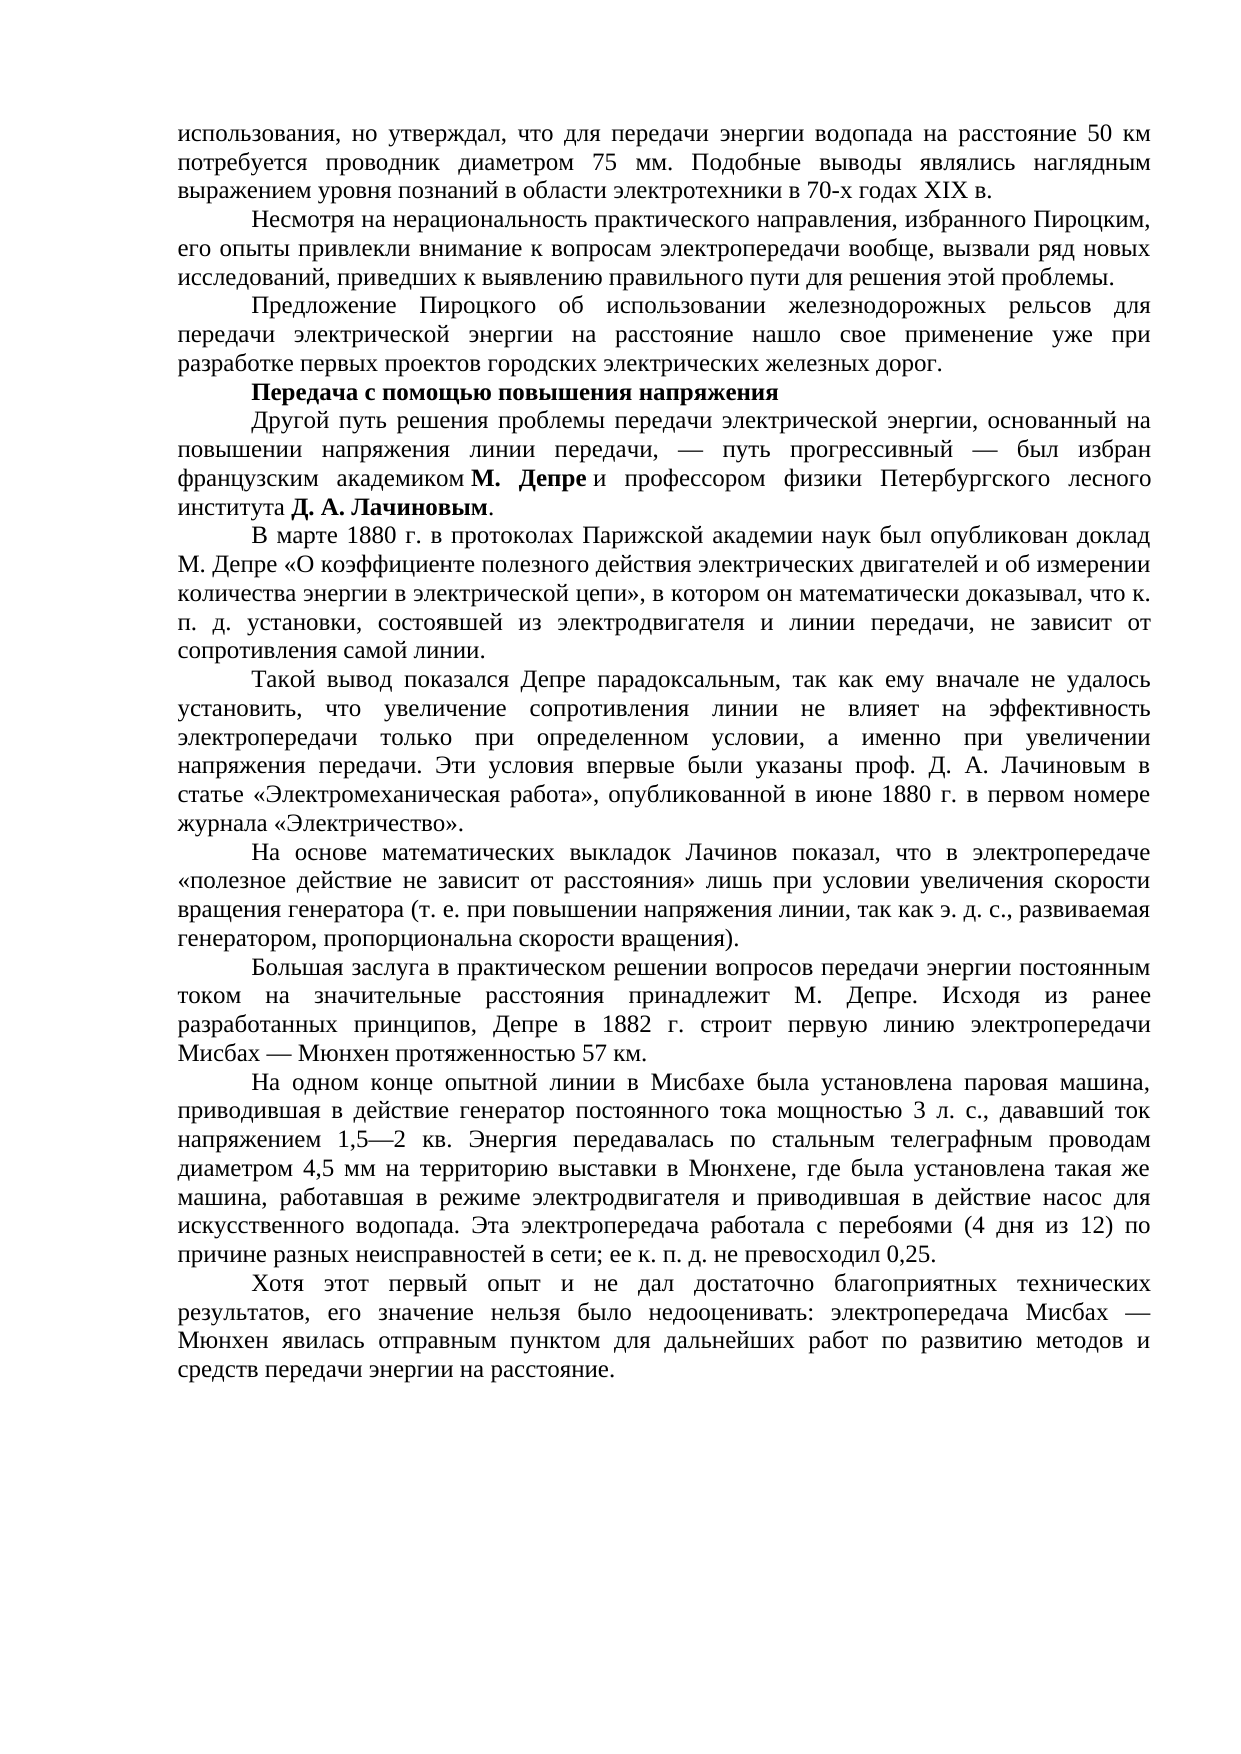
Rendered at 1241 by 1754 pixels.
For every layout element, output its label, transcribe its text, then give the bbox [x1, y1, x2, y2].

text Хотя этот первый опыт и не дал достаточно благоприятных технических результатов, его значение нельзя было недооценивать: электропередача Мисбах — Мюнхен явилась отправным пунктом для дальнейших работ по развитию методов и средств передачи энергии на расстояние. [177, 1268, 1152, 1383]
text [177, 118, 1152, 204]
text На одном конце опытной линии в Мисбахе была установлена паровая машина, приводившая в действие генератор постоянного тока мощностью 3 л. с., дававший ток напряжением 1,5—2 кв. Энергия передавалась по стальным телеграфным проводам диаметром 4,5 мм на территорию выставки в Мюнхене, где была установлена такая же машина, работавшая в режиме электродвигателя и приводившая в действие насос для искусственного водопада. Эта электропередача работала с перебоями (4 дня из 12) по причине разных неисправностей в сети; ее к. п. д. не превосходил 0,25. [177, 1067, 1152, 1268]
text Большая заслуга в практическом решении вопросов передачи энергии постоянным током на значительные расстояния принадлежит М. Депре. Исходя из ранее разработанных принципов, Депре в 1882 г. строит первую линию электропередачи Мисбах — Мюнхен протяженностью 57 км. [177, 952, 1152, 1067]
text В марте 1880 г. в протоколах Парижской академии наук был опубликован доклад М. Депре «О коэффициенте полезного действия электрических двигателей и об измерении количества энергии в электрической цепи», в котором он математически доказывал, что к. п. д. установки, состоявшей из электродвигателя и линии передачи, не зависит от сопротивления самой линии. [177, 521, 1152, 664]
text Другой путь решения проблемы передачи электрической энергии, основанный на повышении напряжения линии передачи, — путь прогрессивный — был избран французским академиком М. Депре и профессором физики Петербургского лесного института Д. А. Лачиновым. [177, 406, 1152, 521]
text Предложение Пироцкого об использовании железнодорожных рельсов для передачи электрической энергии на расстояние нашло свое применение уже при разработке первых проектов городских электрических железных дорог. [177, 291, 1152, 377]
text На основе математических выкладок Лачинов показал, что в электропередаче «полезное действие не зависит от расстояния» лишь при условии увеличения скорости вращения генератора (т. е. при повышении напряжения линии, так как э. д. с., развиваемая генератором, пропорциональна скорости вращения). [177, 837, 1152, 952]
text Несмотря на нерациональность практического направления, избранного Пироцким, его опыты привлекли внимание к вопросам электропередачи вообще, вызвали ряд новых исследований, приведших к выявлению правильного пути для решения этой проблемы. [177, 204, 1152, 291]
text Такой вывод показался Депре парадоксальным, так как ему вначале не удалось установить, что увеличение сопротивления линии не влияет на эффективность электропередачи только при определенном условии, а именно при увеличении напряжения передачи. Эти условия впервые были указаны проф. Д. А. Лачиновым в статье «Электромеханическая работа», опубликованной в июне 1880 г. в первом номере журнала «Электричество». [177, 664, 1152, 837]
text Передача с помощью повышения напряжения [177, 377, 1152, 406]
